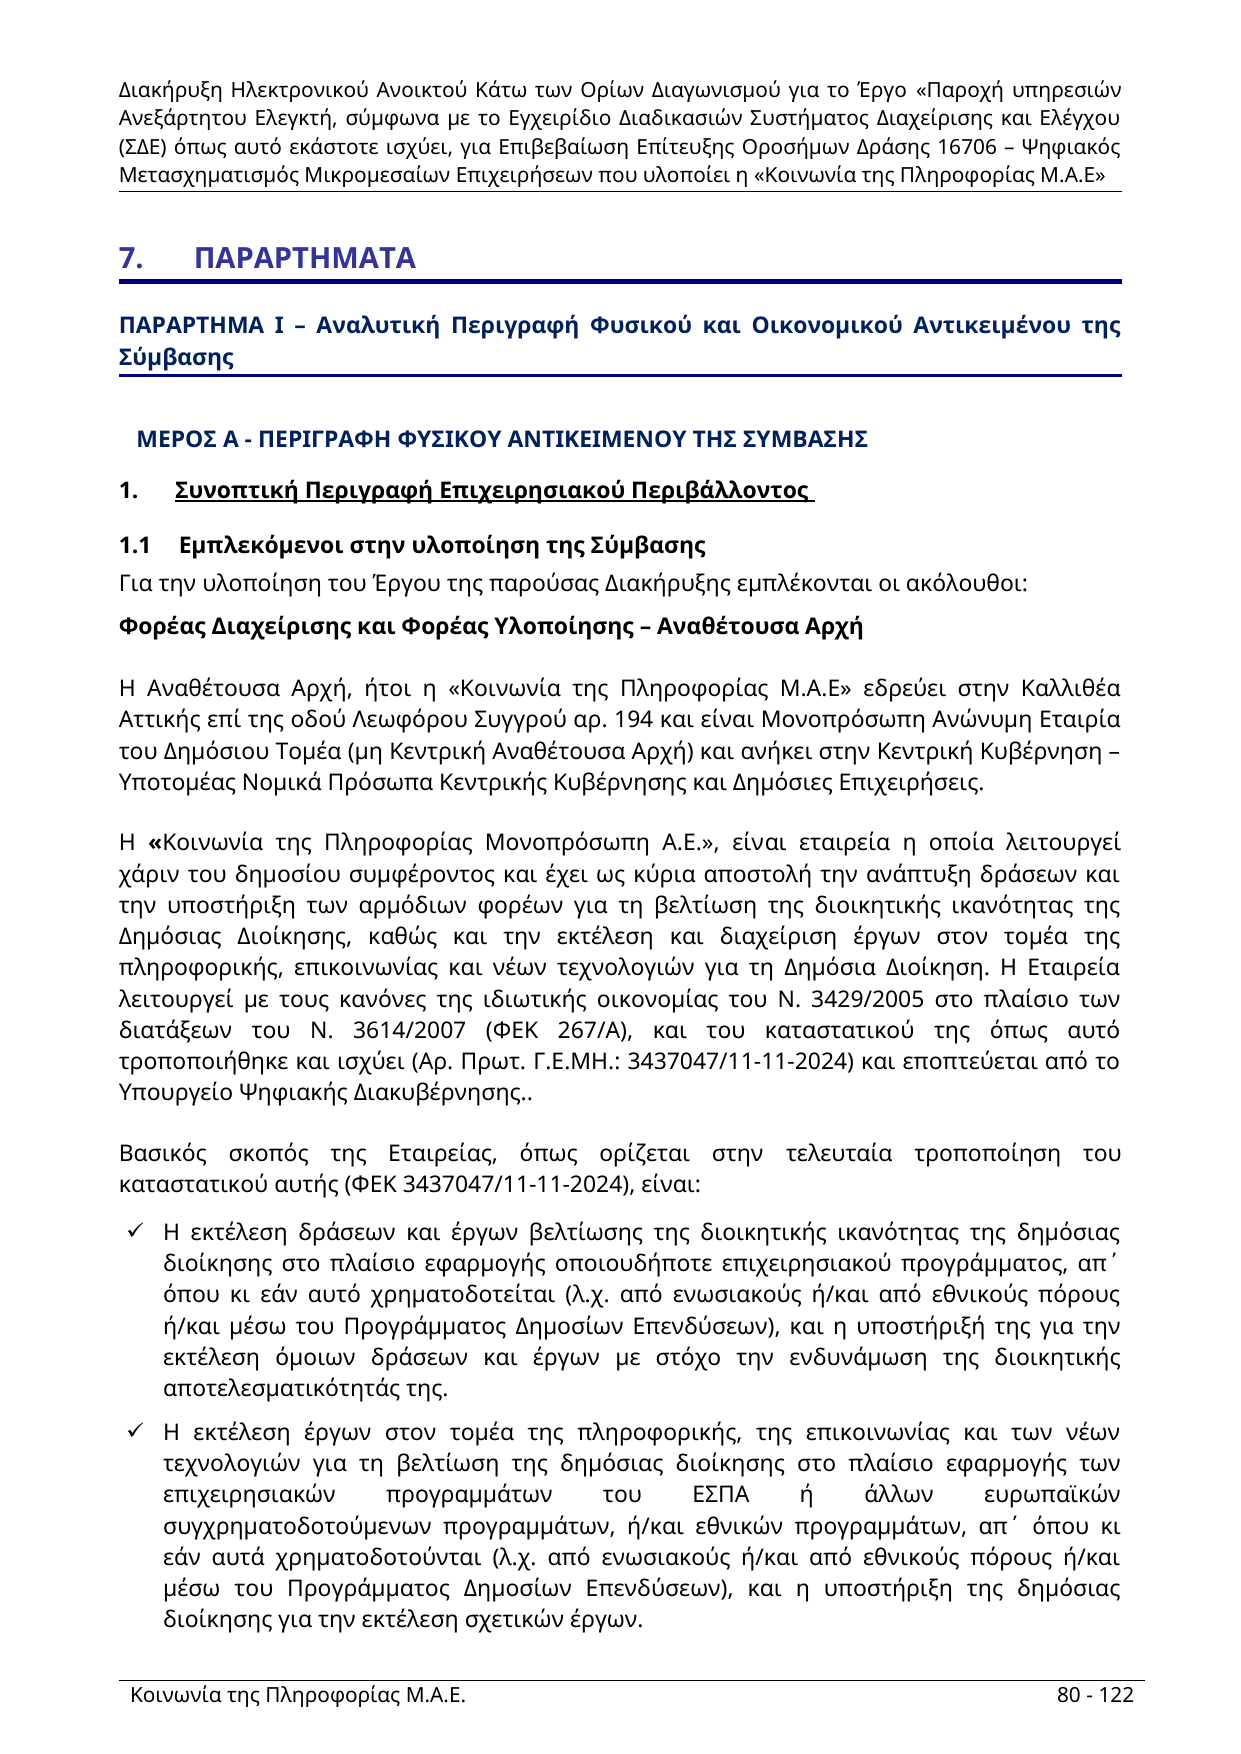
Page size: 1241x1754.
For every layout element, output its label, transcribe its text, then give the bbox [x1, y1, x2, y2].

text Η Αναθέτουσα Αρχή, ήτοι η «Κοινωνία της Πληροφορίας Μ.Α.Ε» εδρεύει στην Καλλιθέα Αττικής επί της οδού Λεωφόρου Συγγρού αρ. 194 και είναι Μονοπρόσωπη Ανώνυμη Εταιρία του Δημόσιου Τομέα (μη Κεντρική Αναθέτουσα Αρχή) και ανήκει στην Κεντρική Κυβέρνηση – Υποτομέας Νομικά Πρόσωπα Κεντρικής Κυβέρνησης και Δημόσιες Επιχειρήσεις. [118, 672, 1122, 797]
list Η εκτέλεση έργων στον τομέα της πληροφορικής, της επικοινωνίας και των νέων τεχνολογιών για τη βελτίωση της δημόσιας διοίκησης στο πλαίσιο εφαρμογής των επιχειρησιακών προγραμμάτων του ΕΣΠΑ ή άλλων ευρωπαϊκών συγχρηματοδοτούμενων προγραμμάτων, ή/και εθνικών προγραμμάτων, απ΄ όπου κι εάν αυτά χρηματοδοτούνται (λ.χ. από ενωσιακούς ή/και από εθνικούς πόρους ή/και μέσω του Προγράμματος Δημοσίων Επενδύσεων), και η υποστήριξη της δημόσιας διοίκησης για την εκτέλεση σχετικών έργων. [126, 1416, 1122, 1635]
subtitle ΠΑΡΑΡΤΗΜΑ Ι – Αναλυτική Περιγραφή Φυσικού και Οικονομικού Αντικειμένου της Σύμβασης [118, 309, 1122, 377]
text Η «Κοινωνία της Πληροφορίας Μονοπρόσωπη Α.Ε.», είναι εταιρεία η οποία λειτουργεί χάριν του δημοσίου συμφέροντος και έχει ως κύρια αποστολή την ανάπτυξη δράσεων και την υποστήριξη των αρμόδιων φορέων για τη βελτίωση της διοικητικής ικανότητας της Δημόσιας Διοίκησης, καθώς και την εκτέλεση και διαχείριση έργων στον τομέα της πληροφορικής, επικοινωνίας και νέων τεχνολογιών για τη Δημόσια Διοίκηση. Η Εταιρεία λειτουργεί με τους κανόνες της ιδιωτικής οικονομίας του N. 3429/2005 στο πλαίσιο των διατάξεων του N. 3614/2007 (ΦΕΚ 267/Α), και του καταστατικού της όπως αυτό τροποποιήθηκε και ισχύει (Αρ. Πρωτ. Γ.Ε.ΜΗ.: 3437047/11-11-2024) και εποπτεύεται από το Υπουργείο Ψηφιακής Διακυβέρνησης.. [118, 826, 1122, 1108]
subtitle Εμπλεκόμενοι στην υλοποίηση της Σύμβασης [118, 529, 1122, 560]
subtitle Φορέας Διαχείρισης και Φορέας Υλοποίησης – Αναθέτουσα Αρχή [118, 610, 1122, 641]
list Η εκτέλεση δράσεων και έργων βελτίωσης της διοικητικής ικανότητας της δημόσιας διοίκησης στο πλαίσιο εφαρμογής οποιουδήποτε επιχειρησιακού προγράμματος, απ΄ όπου κι εάν αυτό χρηματοδοτείται (λ.χ. από ενωσιακούς ή/και από εθνικούς πόρους ή/και μέσω του Προγράμματος Δημοσίων Επενδύσεων), και η υποστήριξή της για την εκτέλεση όμοιων δράσεων και έργων με στόχο την ενδυνάμωση της διοικητικής αποτελεσματικότητάς της. [126, 1216, 1122, 1403]
subtitle Συνοπτική Περιγραφή Επιχειρησιακού Περιβάλλοντος [118, 475, 1122, 504]
subtitle ΠΑΡΑΡΤΗΜΑΤΑ [118, 238, 1122, 284]
text Για την υλοποίηση του Έργου της παρούσας Διακήρυξης εμπλέκονται οι ακόλουθοι: [118, 566, 1122, 598]
list ΜΕΡΟΣ Α - ΠΕΡΙΓΡΑΦΗ ΦΥΣΙΚΟΥ ΑΝΤΙΚΕΙΜΕΝΟΥ ΤΗΣ ΣΥΜΒΑΣΗΣ [136, 423, 1122, 454]
text Βασικός σκοπός της Εταιρείας, όπως ορίζεται στην τελευταία τροποποίηση του καταστατικού αυτής (ΦΕΚ 3437047/11-11-2024), είναι: [118, 1137, 1122, 1199]
